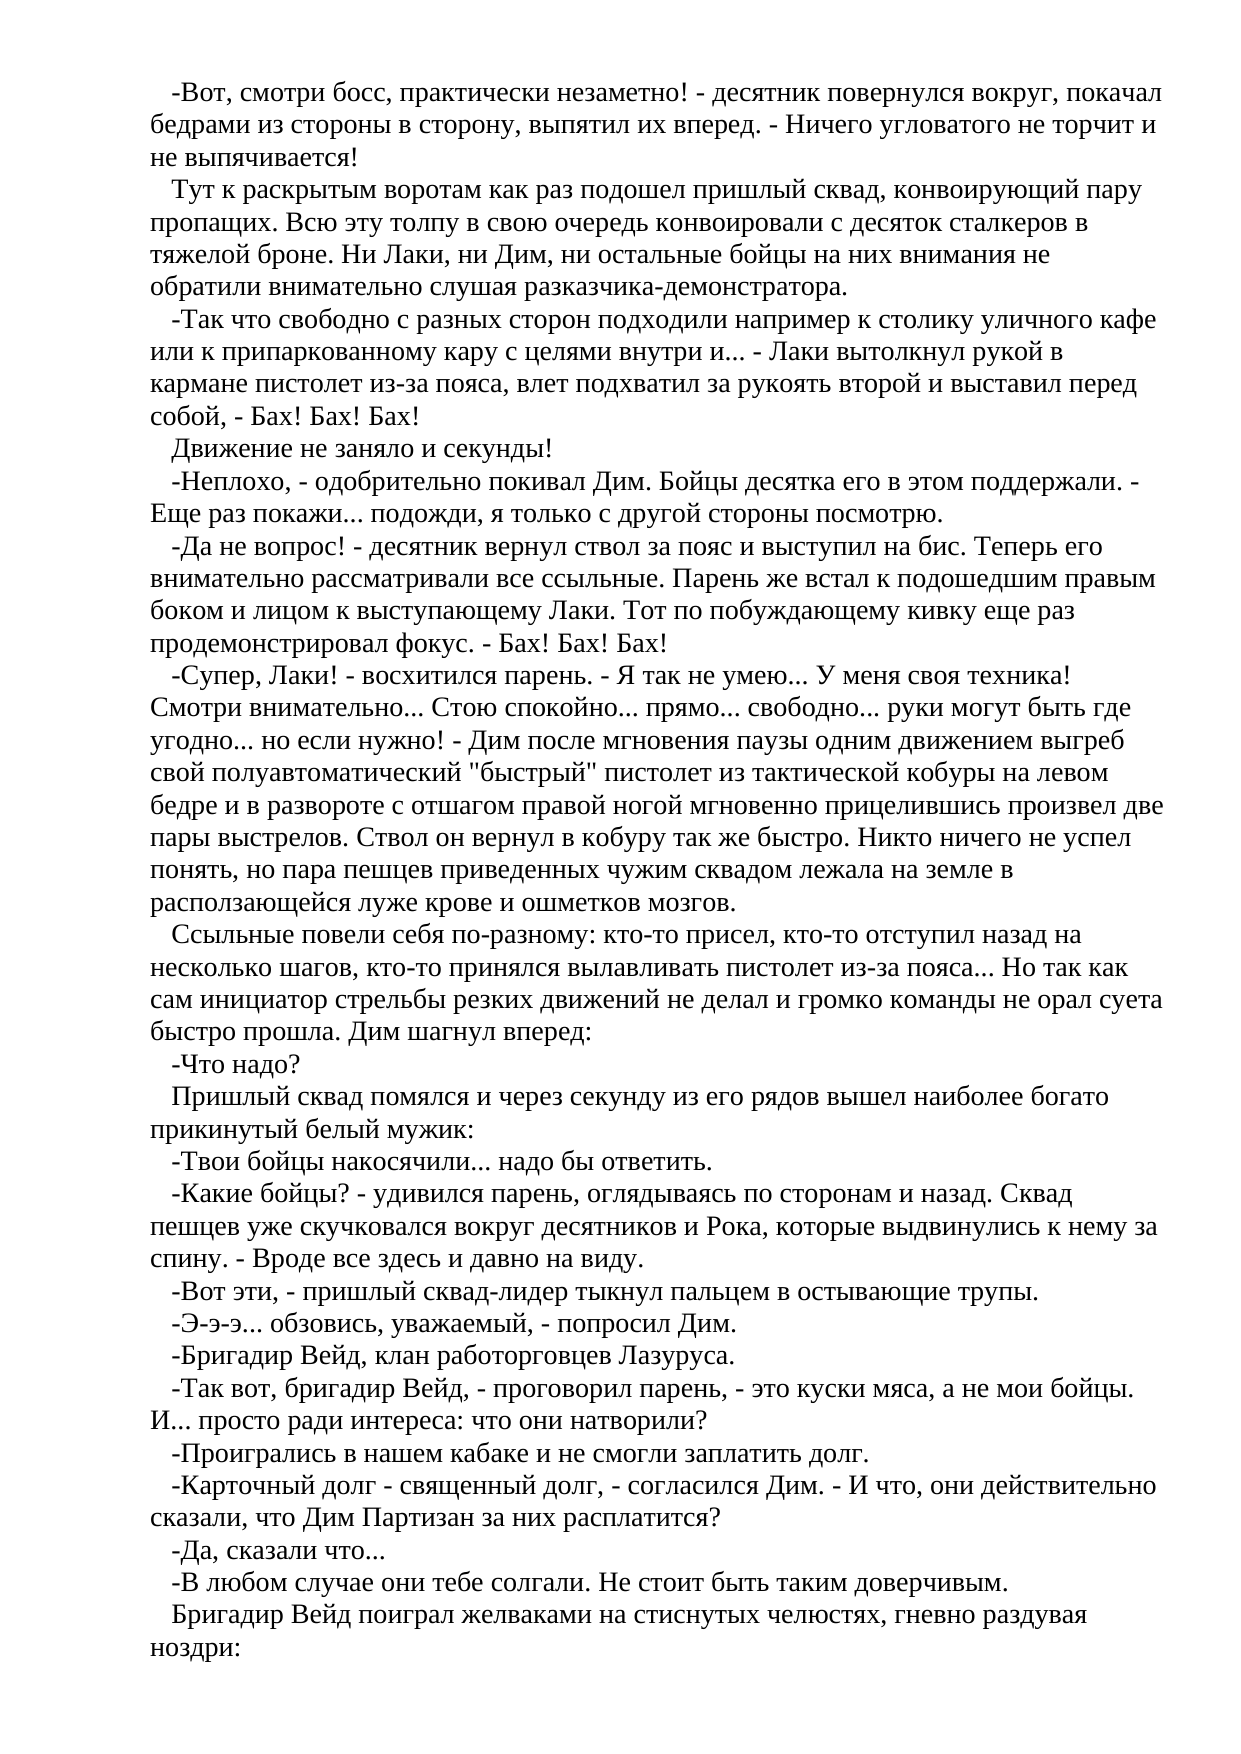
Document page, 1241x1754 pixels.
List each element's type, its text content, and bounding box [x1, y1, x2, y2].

text -Вот эти, - пришлый сквад-лидер тыкнул пальцем в остывающие трупы. [150, 1274, 1165, 1306]
text -Так что свободно с разных сторон подходили например к столику уличного кафе или к припаркованному кару с целями внутри и... - Лаки вытолкнул рукой в кармане пистолет из-за пояса, влет подхватил за рукоять второй и выставил перед собой, - Бах! Бах! Бах! [150, 302, 1165, 431]
text -В любом случае они тебе солгали. Не стоит быть таким доверчивым. [150, 1565, 1165, 1598]
text -Да не вопрос! - десятник вернул ствол за пояс и выступил на бис. Теперь его внимательно рассматривали все ссыльные. Парень же встал к подошедшим правым боком и лицом к выступающему Лаки. Тот по побуждающему кивку еще раз продемонстрировал фокус. - Бах! Бах! Бах! [150, 528, 1165, 658]
text -Твои бойцы накосячили... надо бы ответить. [150, 1144, 1165, 1176]
text Ссыльные повели себя по-разному: кто-то присел, кто-то отступил назад на несколько шагов, кто-то принялся вылавливать пистолет из-за пояса... Но так как сам инициатор стрельбы резких движений не делал и громко команды не орал суета быстро прошла. Дим шагнул вперед: [150, 917, 1165, 1047]
text -Так вот, бригадир Вейд, - проговорил парень, - это куски мяса, а не мои бойцы. И... просто ради интереса: что они натворили? [150, 1371, 1165, 1436]
text -Что надо? [150, 1047, 1165, 1079]
text -Да, сказали что... [150, 1533, 1165, 1565]
text -Неплохо, - одобрительно покивал Дим. Бойцы десятка его в этом поддержали. - Еще раз покажи... подожди, я только с другой стороны посмотрю. [150, 464, 1165, 528]
text -Вот, смотри босс, практически незаметно! - десятник повернулся вокруг, покачал бедрами из стороны в сторону, выпятил их вперед. - Ничего угловатого не торчит и не выпячивается! [150, 75, 1165, 172]
text -Э-э-э... обзовись, уважаемый, - попросил Дим. [150, 1306, 1165, 1338]
text Движение не заняло и секунды! [150, 431, 1165, 464]
text -Проигрались в нашем кабаке и не смогли заплатить долг. [150, 1436, 1165, 1468]
text -Бригадир Вейд, клан работорговцев Лазуруса. [150, 1338, 1165, 1371]
text Бригадир Вейд поиграл желваками на стиснутых челюстях, гневно раздувая ноздри: [150, 1598, 1165, 1662]
text -Супер, Лаки! - восхитился парень. - Я так не умею... У меня своя техника! Смотри внимательно... Стою спокойно... прямо... свободно... руки могут быть где угодно... но если нужно! - Дим после мгновения паузы одним движением выгреб свой полуавтоматический "быстрый" пистолет из тактической кобуры на левом бедре и в развороте с отшагом правой ногой мгновенно прицелившись произвел две пары выстрелов. Ствол он вернул в кобуру так же быстро. Никто ничего не успел понять, но пара пешцев приведенных чужим сквадом лежала на земле в расползающейся луже крове и ошметков мозгов. [150, 658, 1165, 917]
text -Какие бойцы? - удивился парень, оглядываясь по сторонам и назад. Сквад пешцев уже скучковался вокруг десятников и Рока, которые выдвинулись к нему за спину. - Вроде все здесь и давно на виду. [150, 1176, 1165, 1274]
text Пришлый сквад помялся и через секунду из его рядов вышел наиболее богато прикинутый белый мужик: [150, 1079, 1165, 1144]
text -Карточный долг - священный долг, - согласился Дим. - И что, они действительно сказали, что Дим Партизан за них расплатится? [150, 1468, 1165, 1533]
text Тут к раскрытым воротам как раз подошел пришлый сквад, конвоирующий пару пропащих. Всю эту толпу в свою очередь конвоировали с десяток сталкеров в тяжелой броне. Ни Лаки, ни Дим, ни остальные бойцы на них внимания не обратили внимательно слушая разказчика-демонстратора. [150, 172, 1165, 302]
